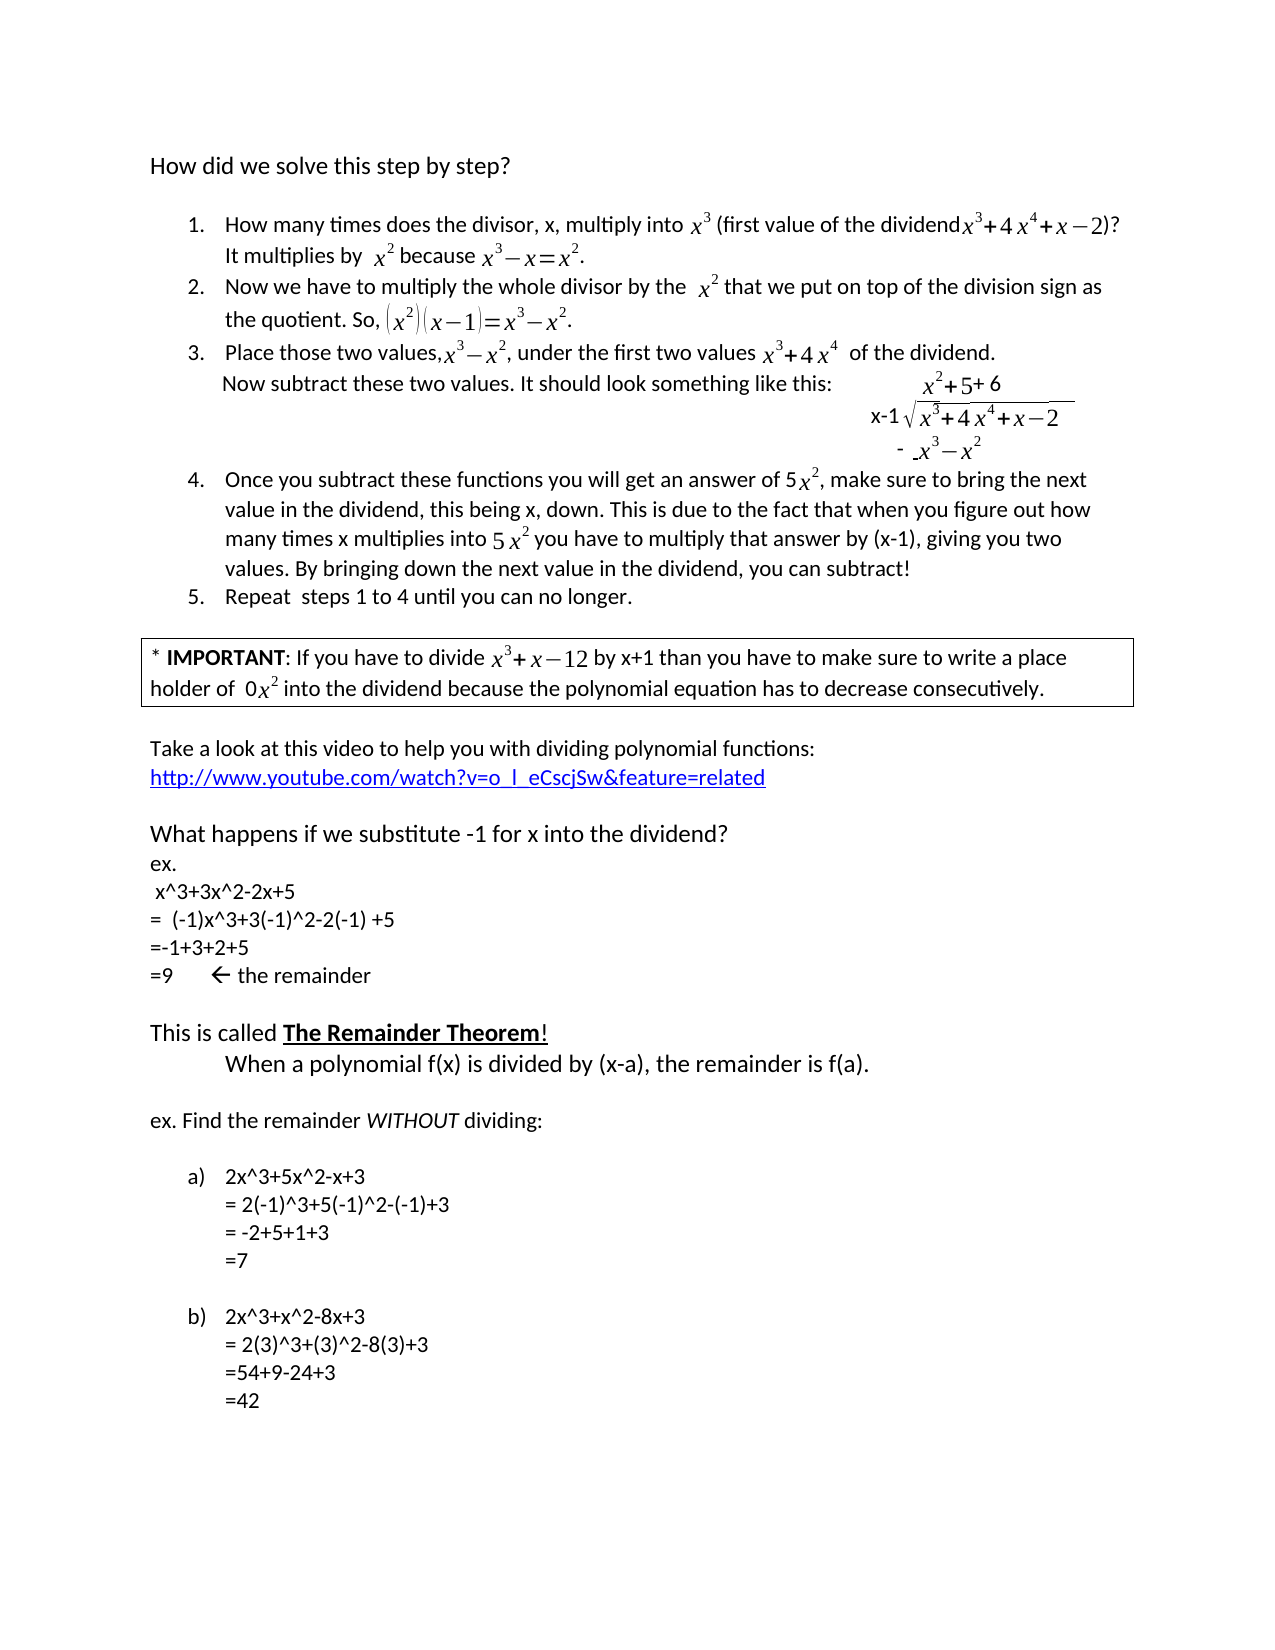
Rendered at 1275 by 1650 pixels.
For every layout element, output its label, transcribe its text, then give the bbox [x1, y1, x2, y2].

list =54+9-24+3 [225, 1358, 1125, 1387]
list How many times does the divisor, x, multiply into (first value of the dividend)? [187, 208, 1125, 240]
text When a polynomial f(x) is divided by (x-a), the remainder is f(a). [150, 1048, 1125, 1078]
list Once you subtract these functions you will get an answer of 5, make sure to bring the next value in the dividend, this being x, down. This is due to the fact that when you figure out how many times x multiplies into you have to multiply that answer by (x-1), giving you two values. By bringing down the next value in the dividend, you can subtract! [187, 464, 1125, 582]
list Now we have to multiply the whole divisor by the that we put on top of the division sign as the quotient. So, . [187, 271, 1125, 337]
text - [150, 432, 1125, 464]
text How did we solve this step by step? [150, 150, 1125, 181]
text Now subtract these two values. It should look something like this: + 6 [150, 368, 1125, 399]
list = 2(-1)^3+5(-1)^2-(-1)+3 [225, 1190, 1125, 1218]
list Place those two values,, under the first two values of the dividend. [187, 337, 1125, 368]
list =42 [225, 1387, 1125, 1414]
text Take a look at this video to help you with dividing polynomial functions: http://www.youtube.com/watch?v=o_l_eCscjSw&feature=related [150, 734, 1125, 791]
text ex. [150, 849, 1125, 877]
list =7 [225, 1246, 1125, 1274]
text =9 the remainder [150, 961, 1125, 989]
list It multiplies by because . [225, 240, 1125, 271]
list = 2(3)^3+(3)^2-8(3)+3 [225, 1331, 1125, 1358]
text x^3+3x^2-2x+5 [150, 877, 1125, 905]
text = (-1)x^3+3(-1)^2-2(-1) +5 [150, 905, 1125, 933]
list Repeat steps 1 to 4 until you can no longer. [187, 582, 1125, 610]
text What happens if we substitute -1 for x into the dividend? [150, 819, 1125, 849]
list 2x^3+5x^2-x+3 [187, 1162, 1125, 1190]
list = -2+5+1+3 [225, 1218, 1125, 1246]
text x-1 [150, 399, 1125, 432]
list 2x^3+x^2-8x+3 [187, 1302, 1125, 1331]
text =-1+3+2+5 [150, 933, 1125, 961]
text ex. Find the remainder WITHOUT dividing: [150, 1106, 1125, 1134]
text This is called The Remainder Theorem! [150, 1017, 1125, 1048]
text * IMPORTANT: If you have to divide by x+1 than you have to make sure to write a place holder of 0 into the dividend because the polynomial equation has to decrease consecutively. [142, 639, 1133, 706]
